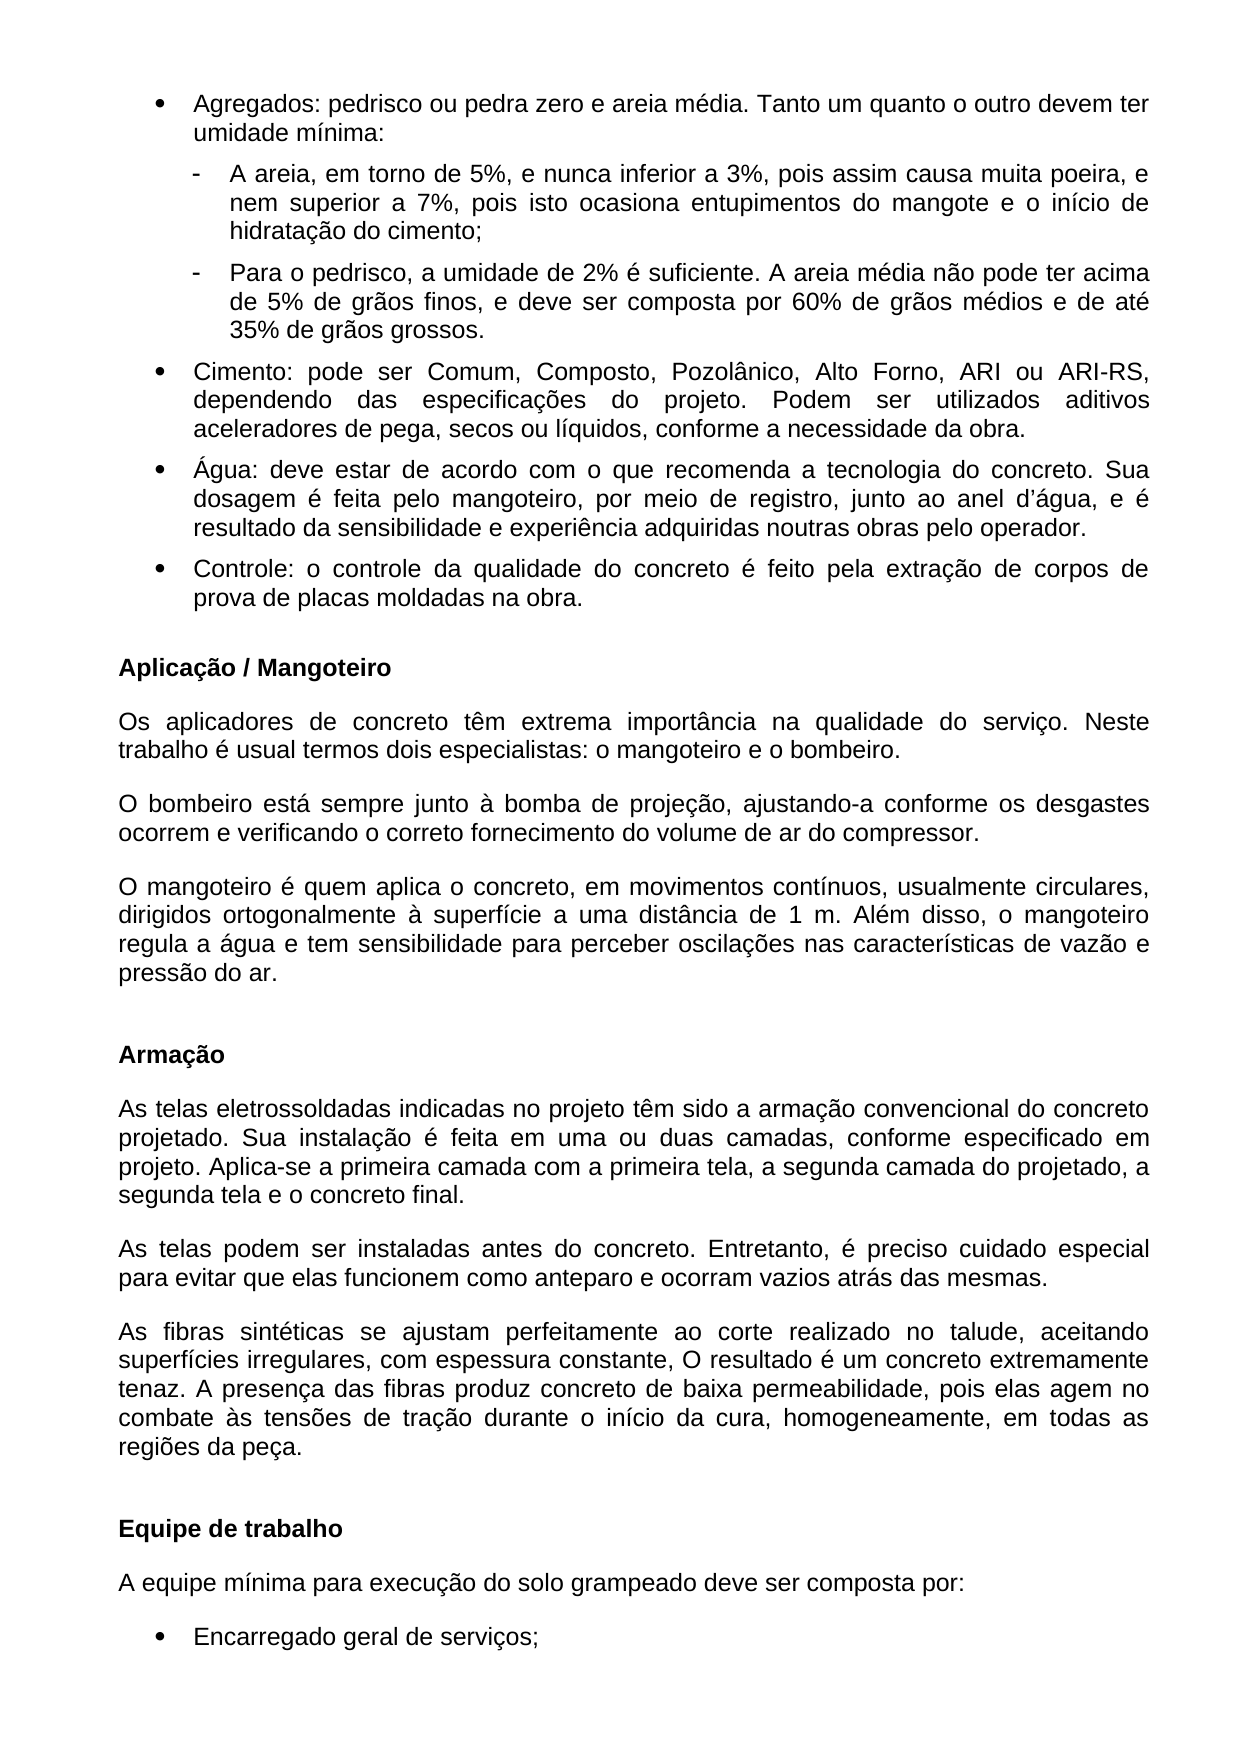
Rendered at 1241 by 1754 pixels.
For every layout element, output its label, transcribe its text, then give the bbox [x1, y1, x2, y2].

text O bombeiro está sempre junto à bomba de projeção, ajustando-a conforme os desgastes ocorrem e verificando o correto fornecimento do volume de ar do compressor. [118, 789, 1152, 847]
text A equipe mínima para execução do solo grampeado deve ser composta por: [118, 1568, 1152, 1597]
list Controle: o controle da qualidade do concreto é feito pela extração de corpos de prova de placas moldadas na obra. [156, 554, 1152, 612]
list A areia, em torno de 5%, e nunca inferior a 3%, pois assim causa muita poeira, e nem superior a 7%, pois isto ocasiona entupimentos do mangote e o início de hidratação do cimento; [192, 159, 1152, 245]
text As telas eletrossoldadas indicadas no projeto têm sido a armação convencional do concreto projetado. Sua instalação é feita em uma ou duas camadas, conforme especificado em projeto. Aplica-se a primeira camada com a primeira tela, a segunda camada do projetado, a segunda tela e o concreto final. [118, 1094, 1152, 1209]
text As telas podem ser instaladas antes do concreto. Entretanto, é preciso cuidado especial para evitar que elas funcionem como anteparo e ocorram vazios atrás das mesmas. [118, 1234, 1152, 1292]
list Encarregado geral de serviços; [156, 1622, 1152, 1651]
list Água: deve estar de acordo com o que recomenda a tecnologia do concreto. Sua dosagem é feita pelo mangoteiro, por meio de registro, junto ao anel d’água, e é resultado da sensibilidade e experiência adquiridas noutras obras pelo operador. [156, 455, 1152, 542]
text Aplicação / Mangoteiro [118, 653, 1152, 682]
list Cimento: pode ser Comum, Composto, Pozolânico, Alto Forno, ARI ou ARI-RS, dependendo das especificações do projeto. Podem ser utilizados aditivos aceleradores de pega, secos ou líquidos, conforme a necessidade da obra. [156, 356, 1152, 443]
text Equipe de trabalho [118, 1514, 1152, 1543]
list Para o pedrisco, a umidade de 2% é suficiente. A areia média não pode ter acima de 5% de grãos finos, e deve ser composta por 60% de grãos médios e de até 35% de grãos grossos. [192, 258, 1152, 344]
text Os aplicadores de concreto têm extrema importância na qualidade do serviço. Neste trabalho é usual termos dois especialistas: o mangoteiro e o bombeiro. [118, 707, 1152, 764]
list Agregados: pedrisco ou pedra zero e areia média. Tanto um quanto o outro devem ter umidade mínima: [156, 89, 1152, 146]
text Armação [118, 1041, 1152, 1069]
text As fibras sintéticas se ajustam perfeitamente ao corte realizado no talude, aceitando superfícies irregulares, com espessura constante, O resultado é um concreto extremamente tenaz. A presença das fibras produz concreto de baixa permeabilidade, pois elas agem no combate às tensões de tração durante o início da cura, homogeneamente, em todas as regiões da peça. [118, 1317, 1152, 1461]
text O mangoteiro é quem aplica o concreto, em movimentos contínuos, usualmente circulares, dirigidos ortogonalmente à superfície a uma distância de 1 m. Além disso, o mangoteiro regula a água e tem sensibilidade para perceber oscilações nas características de vazão e pressão do ar. [118, 872, 1152, 987]
